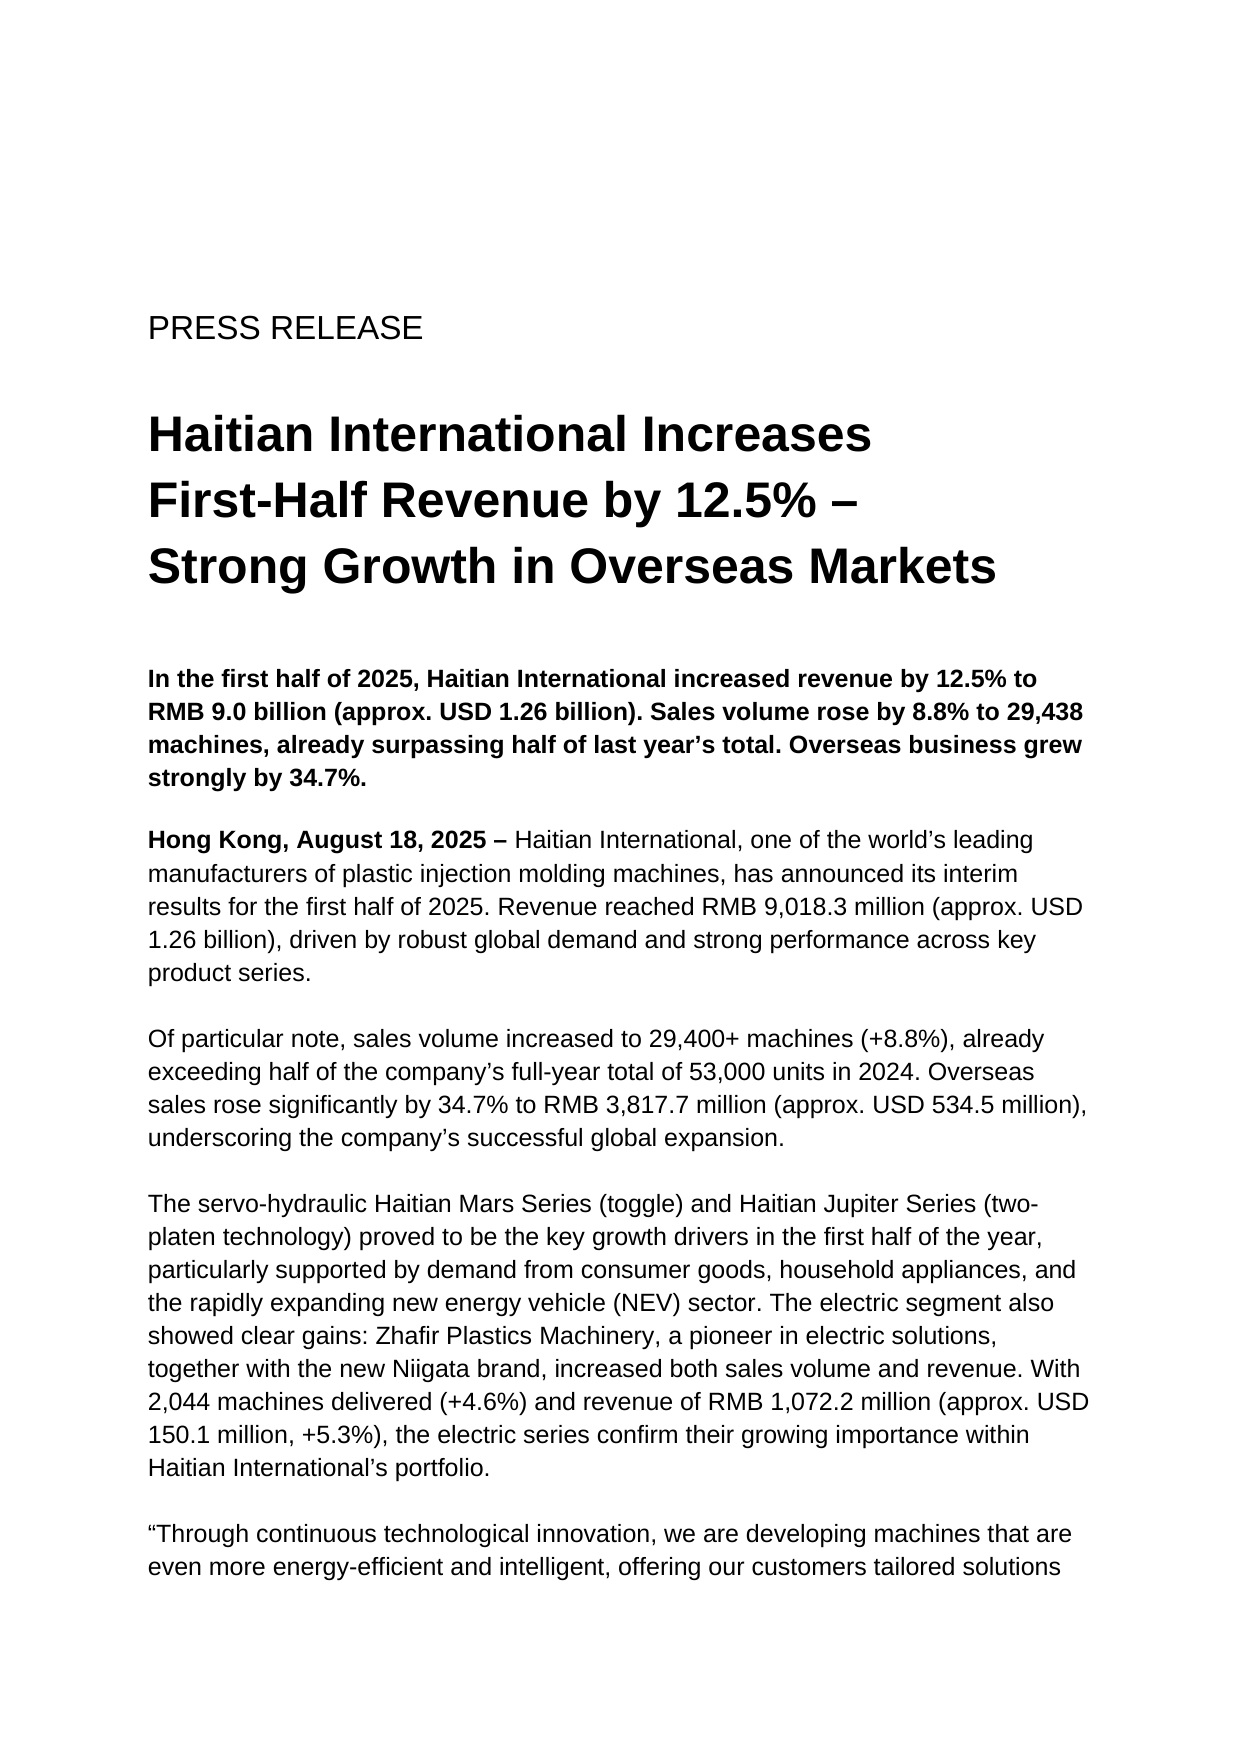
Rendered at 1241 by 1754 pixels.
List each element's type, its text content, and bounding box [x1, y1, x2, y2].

text The servo-hydraulic Haitian Mars Series (toggle) and Haitian Jupiter Series (two-platen technology) proved to be the key growth drivers in the first half of the year, particularly supported by demand from consumer goods, household appliances, and the rapidly expanding new energy vehicle (NEV) sector. The electric segment also showed clear gains: Zhafir Plastics Machinery, a pioneer in electric solutions, together with the new Niigata brand, increased both sales volume and revenue. With 2,044 machines delivered (+4.6%) and revenue of RMB 1,072.2 million (approx. USD 150.1 million, +5.3%), the electric series confirm their growing importance within Haitian International’s portfolio. [148, 1189, 1093, 1482]
text Of particular note, sales volume increased to 29,400+ machines (+8.8%), already exceeding half of the company’s full-year total of 53,000 units in 2024. Overseas sales rose significantly by 34.7% to RMB 3,817.7 million (approx. USD 534.5 million), underscoring the company’s successful global expansion. [148, 1024, 1093, 1151]
text Haitian International Increases First-Half Revenue by 12.5% – Strong Growth in Overseas Markets [148, 404, 1093, 593]
text In the first half of 2025, Haitian International increased revenue by 12.5% to RMB 9.0 billion (approx. USD 1.26 billion). Sales volume rose by 8.8% to 29,438 machines, already surpassing half of last year’s total. Overseas business grew strongly by 34.7%. [148, 631, 1093, 792]
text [148, 1519, 1093, 1581]
text Hong Kong, August 18, 2025 – Haitian International, one of the world’s leading manufacturers of plastic injection molding machines, has announced its interim results for the first half of 2025. Revenue reached RMB 9,018.3 million (approx. USD 1.26 billion), driven by robust global demand and strong performance across key product series. [148, 826, 1093, 986]
